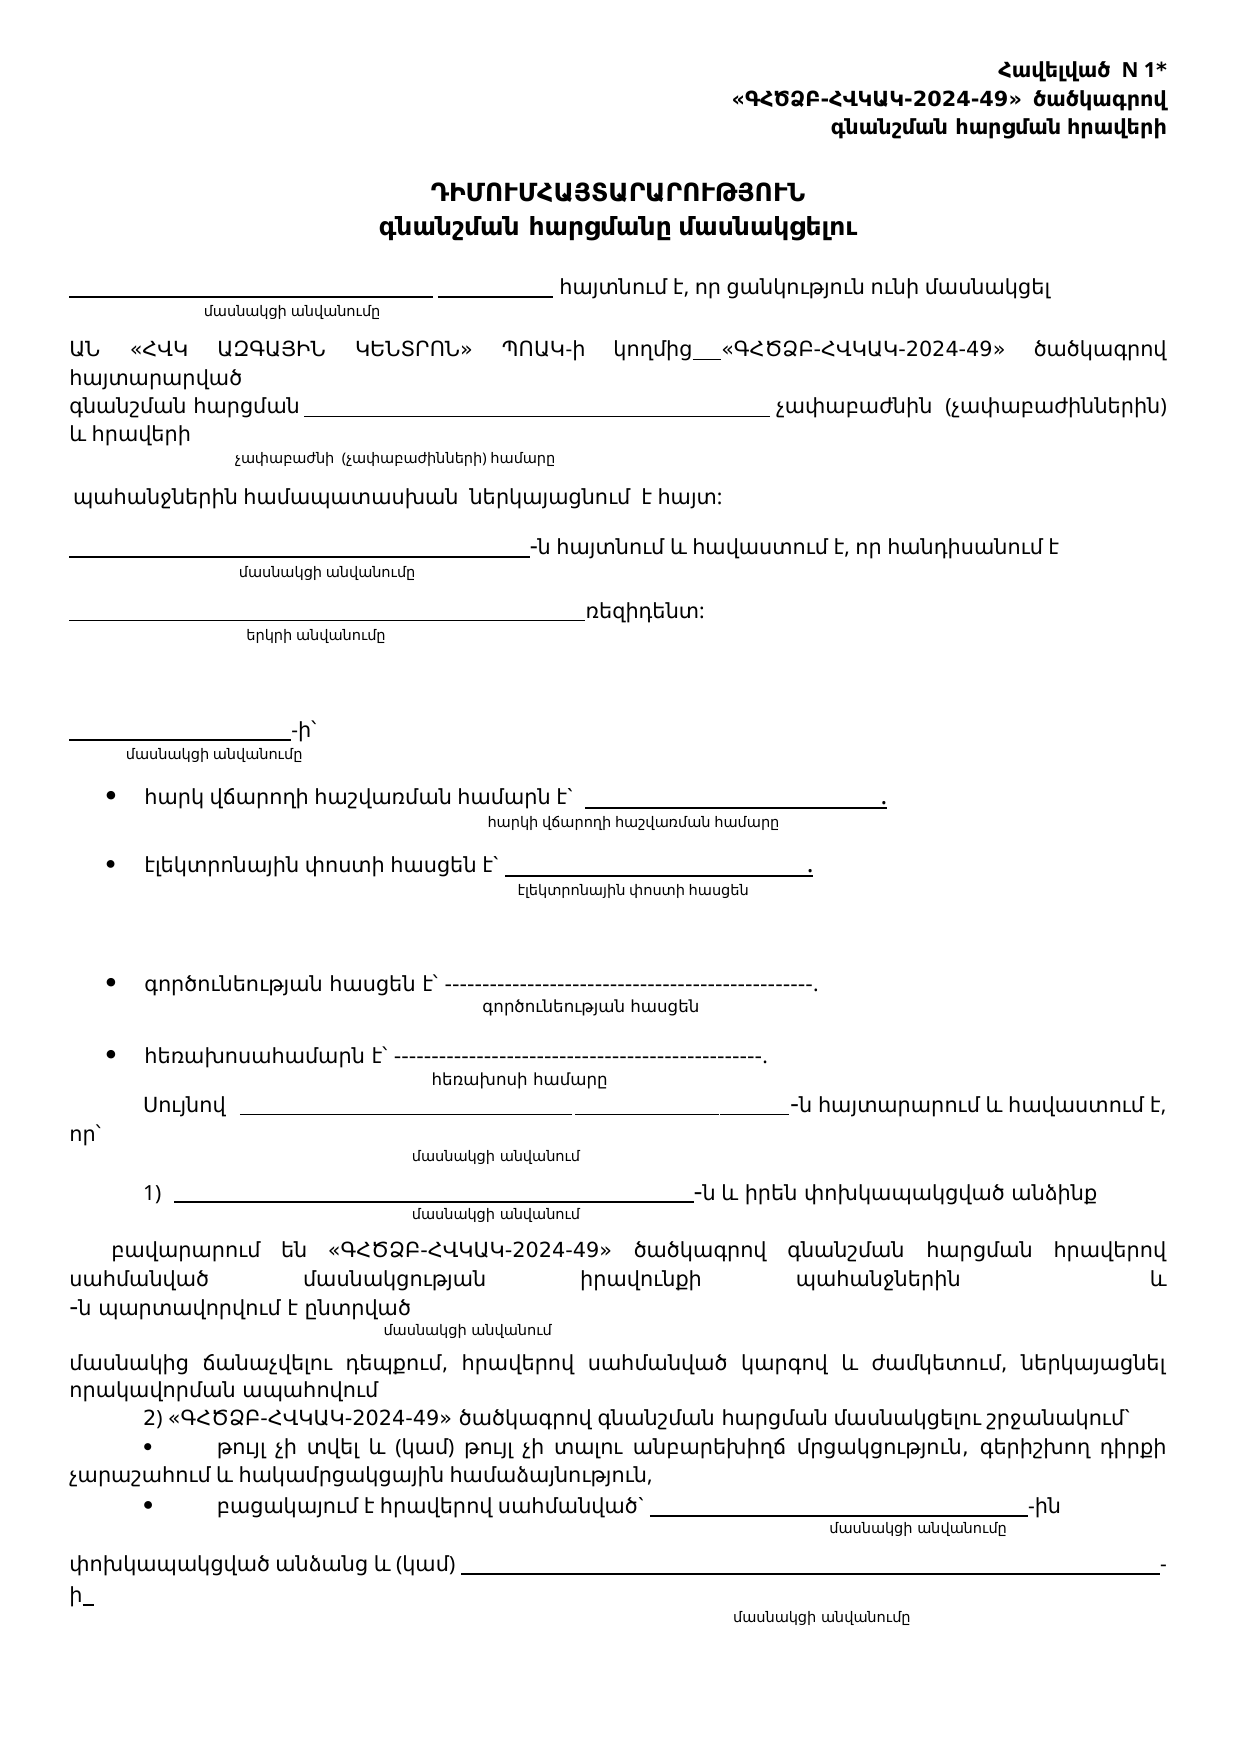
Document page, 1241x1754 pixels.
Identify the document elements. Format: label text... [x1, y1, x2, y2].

text 1) -ն և իրեն փոխկապակցված անձինք [69, 1177, 1167, 1206]
list հեռախոսահամարն է՝ -------------------------------------------------. [107, 1041, 1167, 1069]
text մասնակցի անվանումը [69, 1609, 1167, 1638]
text -ն հայտնում և հավաստում է, որ հանդիսանում է [69, 528, 1167, 562]
text էլեկտրոնային փոստի հասցեն [69, 880, 1167, 914]
text հարկի վճարողի հաշվառման համարը [69, 812, 1167, 846]
text գնանշման հարցման հրավերի [69, 112, 1167, 141]
text 2) «ԳՀԾՁԲ-ՀՎԿԱԿ-2024-49» ծածկագրով գնանշման հարցման մասնակցելու շրջանակում` [69, 1403, 1167, 1432]
text ԴԻՄՈՒՄՀԱՅՏԱՐԱՐՈՒԹՅՈՒՆ [69, 175, 1167, 209]
text ԱՆ «ՀՎԿ ԱԶԳԱՅԻՆ ԿԵՆՏՐՈՆ» ՊՈԱԿ-ի կողմից «ԳՀԾՁԲ-ՀՎԿԱԿ-2024-49» ծածկագրով հայտարարված [69, 334, 1167, 391]
list գործունեության հասցեն է՝ -------------------------------------------------. [107, 969, 1167, 997]
text մասնակցի անվանումը [69, 562, 1167, 596]
text փոխկապակցված անձանց և (կամ) -ի [69, 1549, 1167, 1609]
text մասնակցի անվանում [69, 1321, 1167, 1351]
list բացակայում է հրավերով սահմանված` -ին [69, 1489, 1167, 1520]
text «ԳՀԾՁԲ-ՀՎԿԱԿ-2024-49» ծածկագրով [69, 84, 1167, 112]
text ռեզիդենտ: [69, 596, 1167, 624]
text հեռախոսի համարը [69, 1069, 1167, 1089]
text հայտնում է, որ ցանկություն ունի մասնակցել [69, 272, 1167, 300]
list էլեկտրոնային փոստի հասցեն է` . [107, 846, 1167, 880]
subtitle գնանշման հարցմանը մասնակցելու [69, 209, 1167, 243]
text չափաբաժնի (չափաբաժինների) համարը [69, 448, 1167, 482]
list հարկ վճարողի հաշվառման համարն է` . [107, 778, 1167, 812]
text Հավելված N 1* [69, 56, 1167, 84]
text բավարարում են «ԳՀԾՁԲ-ՀՎԿԱԿ-2024-49» ծածկագրով գնանշման հարցման հրավերով սահմանված մասնակցության իրավունքի պահանջներին և -ն պարտավորվում է ընտրված [69, 1235, 1167, 1321]
text Սույնով -ն հայտարարում և հավաստում է, որ՝ [69, 1089, 1167, 1147]
text երկրի անվանումը [69, 624, 1167, 658]
text մասնակից ճանաչվելու դեպքում, հրավերով սահմանված կարգով և ժամկետում, ներկայացնել որակավորման ապահովում [69, 1351, 1167, 1403]
text պահանջներին համապատասխան ներկայացնում է հայտ: [69, 482, 1167, 511]
list թույլ չի տվել և (կամ) թույլ չի տալու անբարեխիղճ մրցակցություն, գերիշխող դիրքի չարաշահում և հակամրցակցային համաձայնություն, [69, 1432, 1167, 1489]
text մասնակցի անվանումը [69, 744, 1167, 778]
text -ի՝ [69, 715, 1167, 744]
text մասնակցի անվանումը [69, 300, 1167, 334]
text մասնակցի անվանում [69, 1147, 1167, 1177]
text մասնակցի անվանում [69, 1206, 1167, 1235]
text գործունեության հասցեն [69, 997, 1167, 1017]
text մասնակցի անվանումը [69, 1520, 1167, 1549]
text գնանշման հարցման չափաբաժնին (չափաբաժիններին) և հրավերի [69, 391, 1167, 448]
